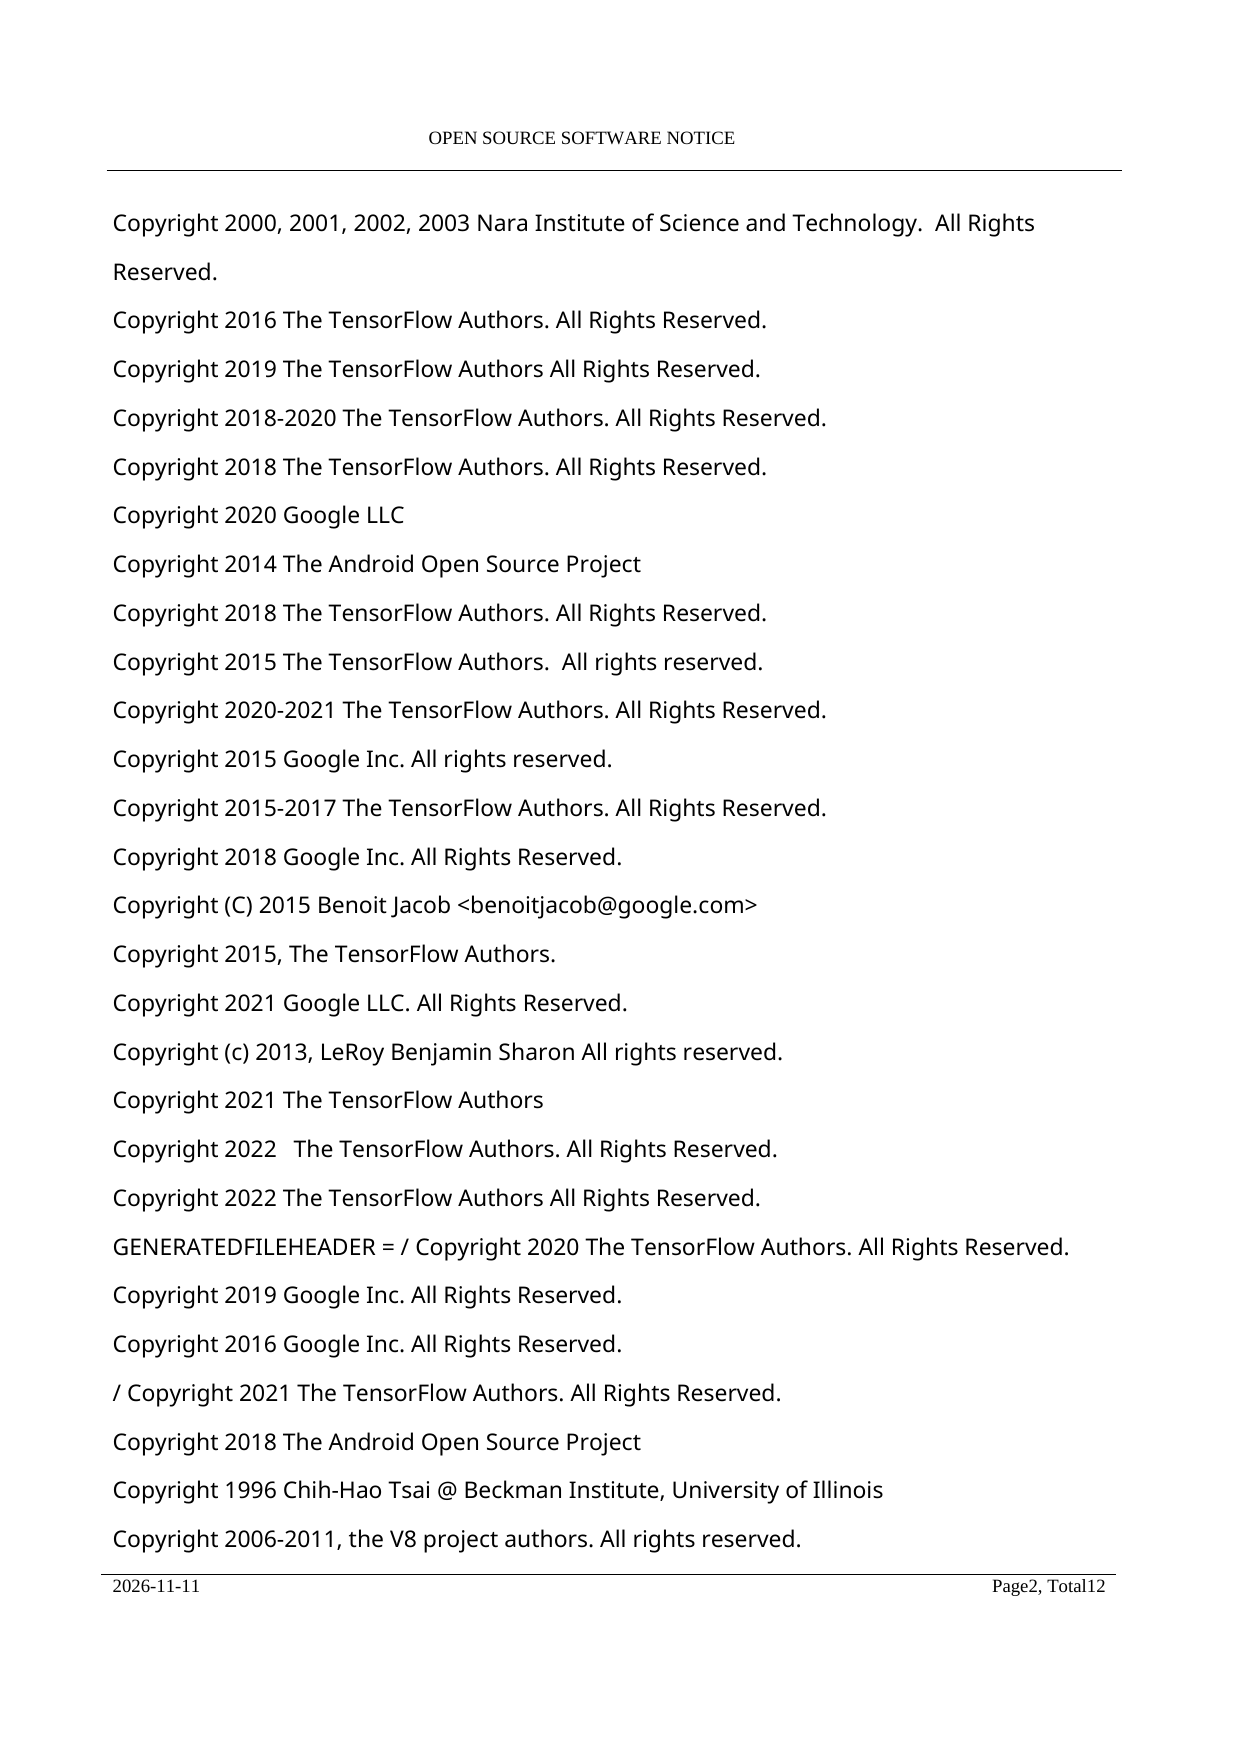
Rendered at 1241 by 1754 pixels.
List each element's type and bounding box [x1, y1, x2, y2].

text [112, 206, 1128, 1555]
